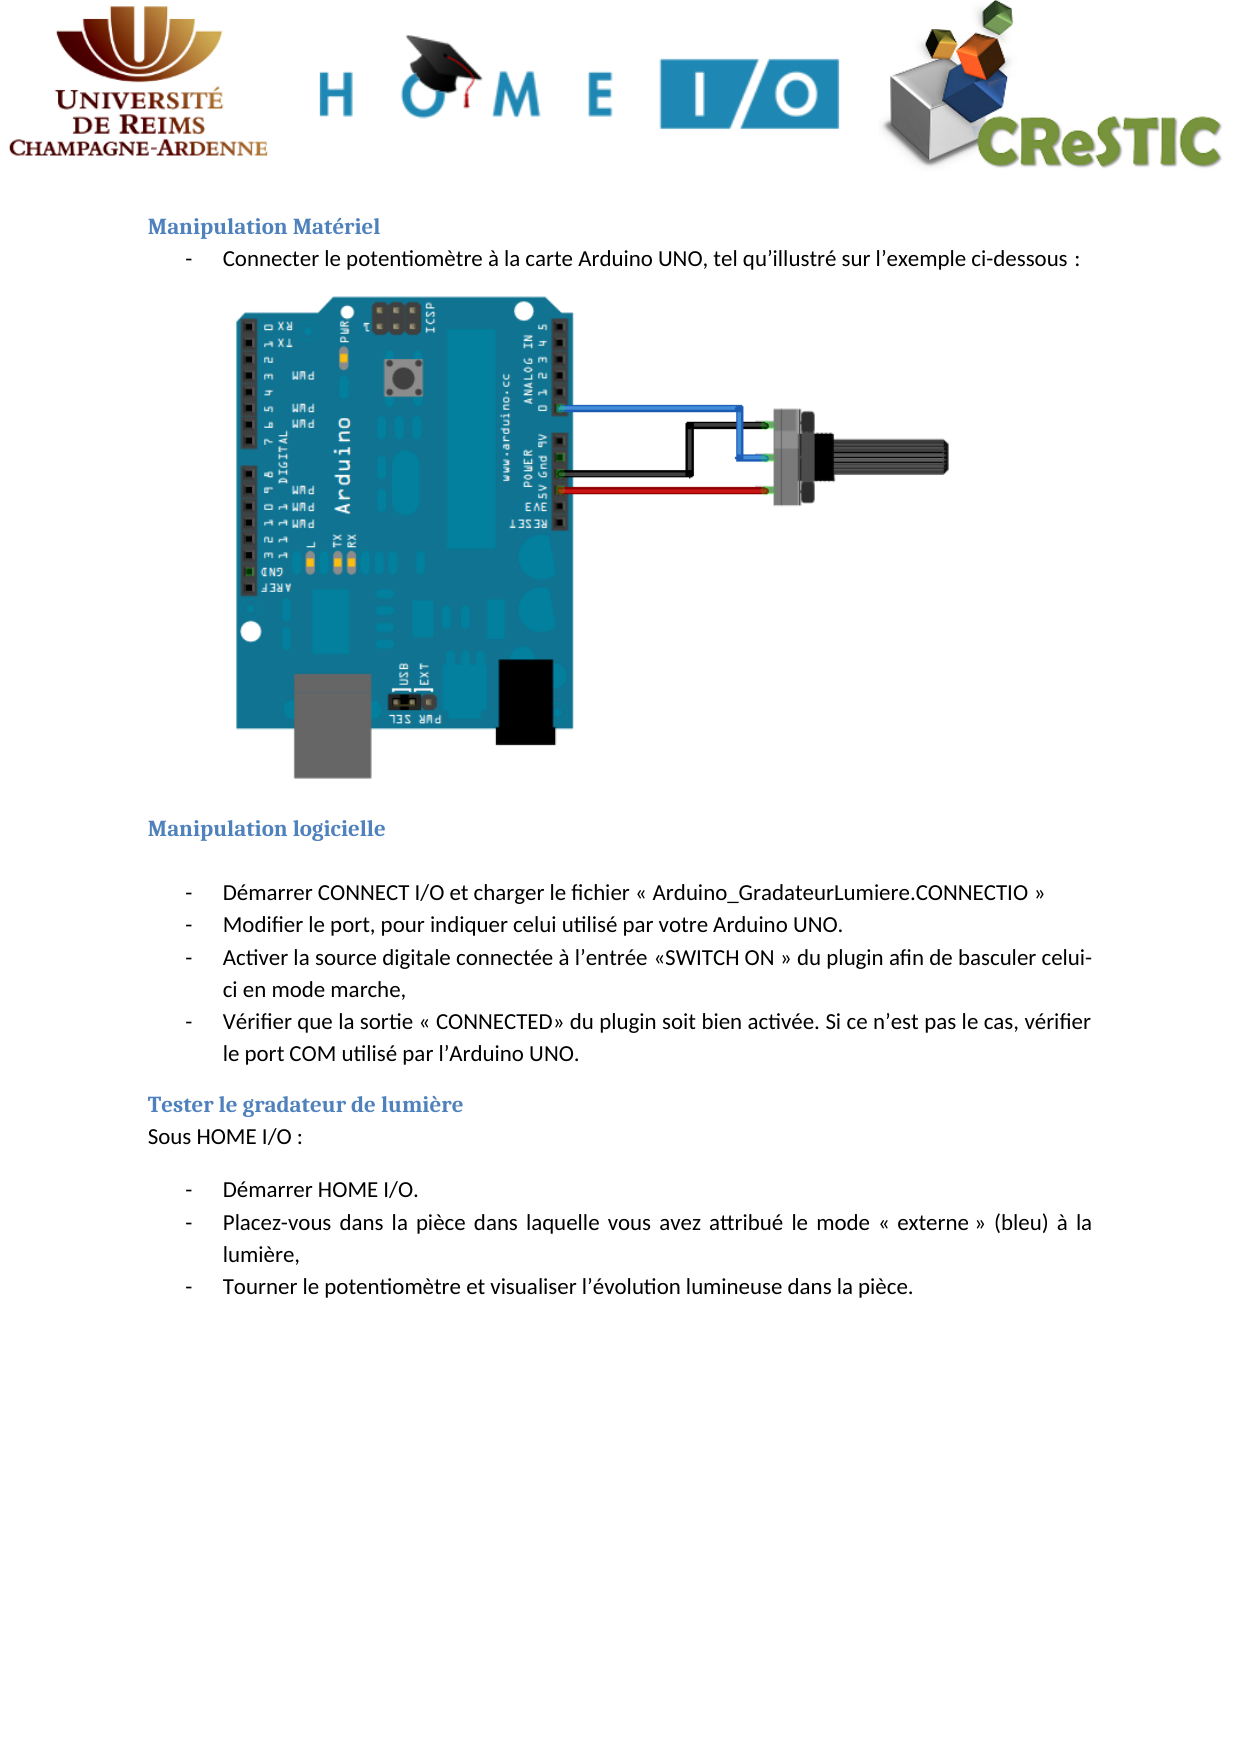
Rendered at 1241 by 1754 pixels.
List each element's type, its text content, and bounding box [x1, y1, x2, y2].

subtitle Manipulation Matériel [148, 214, 1093, 240]
list Vérifier que la sortie « CONNECTED» du plugin soit bien activée. Si ce n’est pas le cas, vérifier le port COM utilisé par l’Arduino UNO. [185, 1007, 1093, 1067]
list Activer la source digitale connectée à l’entrée «SWITCH ON » du plugin afin de basculer celui-ci en mode marche, [185, 943, 1093, 1003]
picture [0, 0, 282, 167]
picture [875, 0, 1229, 172]
picture [222, 276, 956, 791]
subtitle Tester le gradateur de lumière [148, 1092, 1093, 1119]
list Connecter le potentiomètre à la carte Arduino UNO, tel qu’illustré sur l’exemple ci-dessous : [185, 244, 1093, 272]
text Sous HOME I/O : [148, 1122, 1093, 1151]
list Placez-vous dans la pièce dans laquelle vous avez attribué le mode « externe » (bleu) à la lumière, [185, 1208, 1093, 1268]
list Démarrer HOME I/O. [185, 1176, 1093, 1203]
list Modifier le port, pour indiquer celui utilisé par votre Arduino UNO. [185, 911, 1093, 938]
list Démarrer CONNECT I/O et charger le fichier « Arduino_GradateurLumiere.CONNECTIO » [185, 878, 1093, 906]
picture [314, 34, 847, 152]
list Tourner le potentiomètre et visualiser l’évolution lumineuse dans la pièce. [185, 1272, 1093, 1300]
subtitle Manipulation logicielle [148, 816, 1093, 842]
